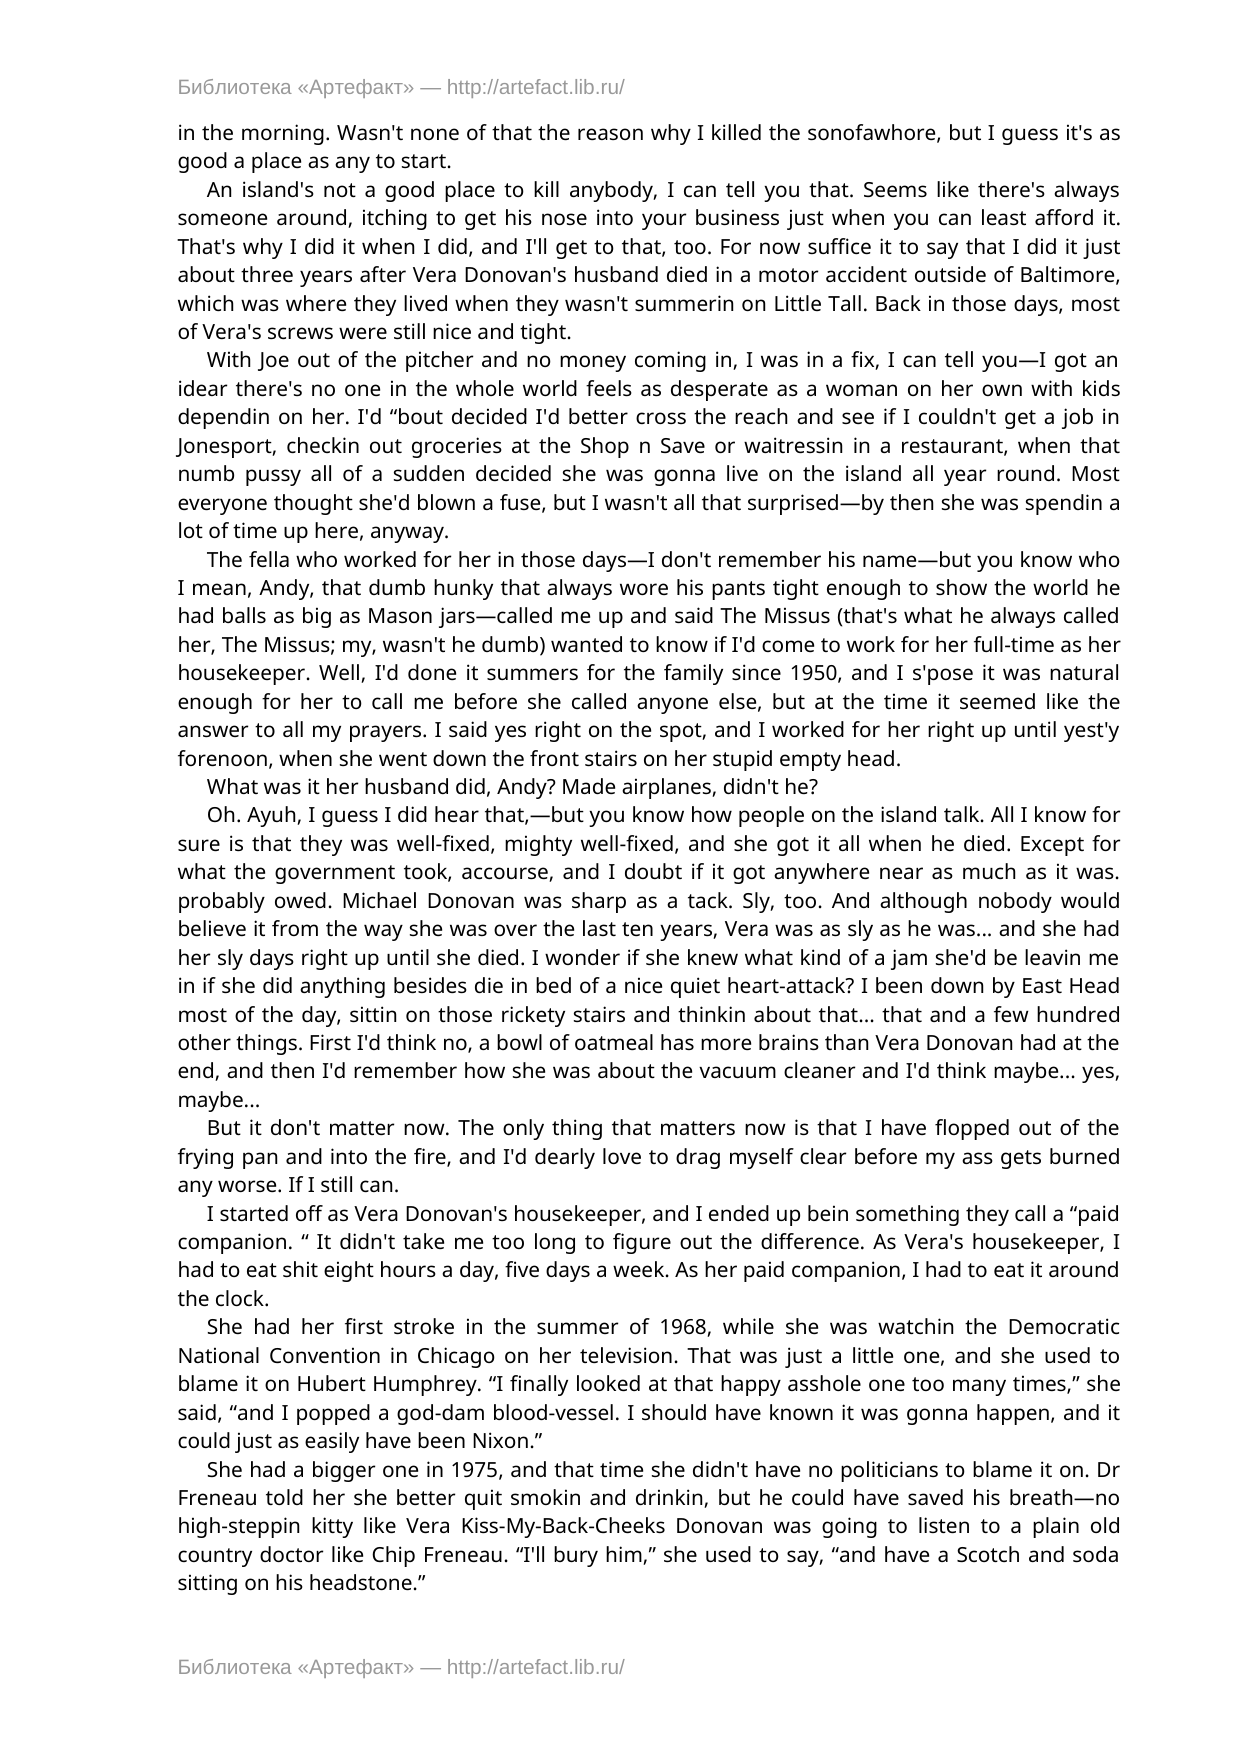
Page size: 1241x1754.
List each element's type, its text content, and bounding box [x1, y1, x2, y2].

text She had her first stroke in the summer of 1968, while she was watchin the Democratic National Convention in Chicago on her television. That was just a little one, and she used to blame it on Hubert Humphrey. “I finally looked at that happy asshole one too many times,” she said, “and I popped a god-dam blood-vessel. I should have known it was gonna happen, and it could just as easily have been Nixon.” [177, 1312, 1122, 1455]
text I started off as Vera Donovan's housekeeper, and I ended up bein something they call a “paid companion. “ It didn't take me too long to figure out the difference. As Vera's housekeeper, I had to eat shit eight hours a day, five days a week. As her paid companion, I had to eat it around the clock. [177, 1199, 1122, 1312]
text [177, 118, 1122, 175]
text But it don't matter now. The only thing that matters now is that I have flopped out of the frying pan and into the fire, and I'd dearly love to drag myself clear before my ass gets burned any worse. If I still can. [177, 1113, 1122, 1199]
text What was it her husband did, Andy? Made airplanes, didn't he? [177, 772, 1122, 801]
text She had a bigger one in 1975, and that time she didn't have no politicians to blame it on. Dr Freneau told her she better quit smokin and drinkin, but he could have saved his breath—no high-steppin kitty like Vera Kiss-My-Back-Cheeks Donovan was going to listen to a plain old country doctor like Chip Freneau. “I'll bury him,” she used to say, “and have a Scotch and soda sitting on his headstone.” [177, 1455, 1122, 1597]
text With Joe out of the pitcher and no money coming in, I was in a fix, I can tell you—I got an idear there's no one in the whole world feels as desperate as a woman on her own with kids dependin on her. I'd “bout decided I'd better cross the reach and see if I couldn't get a job in Jonesport, checkin out groceries at the Shop n Save or waitressin in a restaurant, when that numb pussy all of a sudden decided she was gonna live on the island all year round. Most everyone thought she'd blown a fuse, but I wasn't all that surprised—by then she was spendin a lot of time up here, anyway. [177, 346, 1122, 545]
text The fella who worked for her in those days—I don't remember his name—but you know who I mean, Andy, that dumb hunky that always wore his pants tight enough to show the world he had balls as big as Mason jars—called me up and said The Missus (that's what he always called her, The Missus; my, wasn't he dumb) wanted to know if I'd come to work for her full-time as her housekeeper. Well, I'd done it summers for the family since 1950, and I s'pose it was natural enough for her to call me before she called anyone else, but at the time it seemed like the answer to all my prayers. I said yes right on the spot, and I worked for her right up until yest'y forenoon, when she went down the front stairs on her stupid empty head. [177, 545, 1122, 772]
text Oh. Ayuh, I guess I did hear that,—but you know how people on the island talk. All I know for sure is that they was well-fixed, mighty well-fixed, and she got it all when he died. Except for what the government took, accourse, and I doubt if it got anywhere near as much as it was. probably owed. Michael Donovan was sharp as a tack. Sly, too. And although nobody would believe it from the way she was over the last ten years, Vera was as sly as he was... and she had her sly days right up until she died. I wonder if she knew what kind of a jam she'd be leavin me in if she did anything besides die in bed of a nice quiet heart-attack? I been down by East Head most of the day, sittin on those rickety stairs and thinkin about that... that and a few hundred other things. First I'd think no, a bowl of oatmeal has more brains than Vera Donovan had at the end, and then I'd remember how she was about the vacuum cleaner and I'd think maybe... yes, maybe... [177, 801, 1122, 1113]
text An island's not a good place to kill anybody, I can tell you that. Seems like there's always someone around, itching to get his nose into your business just when you can least afford it. That's why I did it when I did, and I'll get to that, too. For now suffice it to say that I did it just about three years after Vera Donovan's husband died in a motor accident outside of Baltimore, which was where they lived when they wasn't summerin on Little Tall. Back in those days, most of Vera's screws were still nice and tight. [177, 175, 1122, 346]
